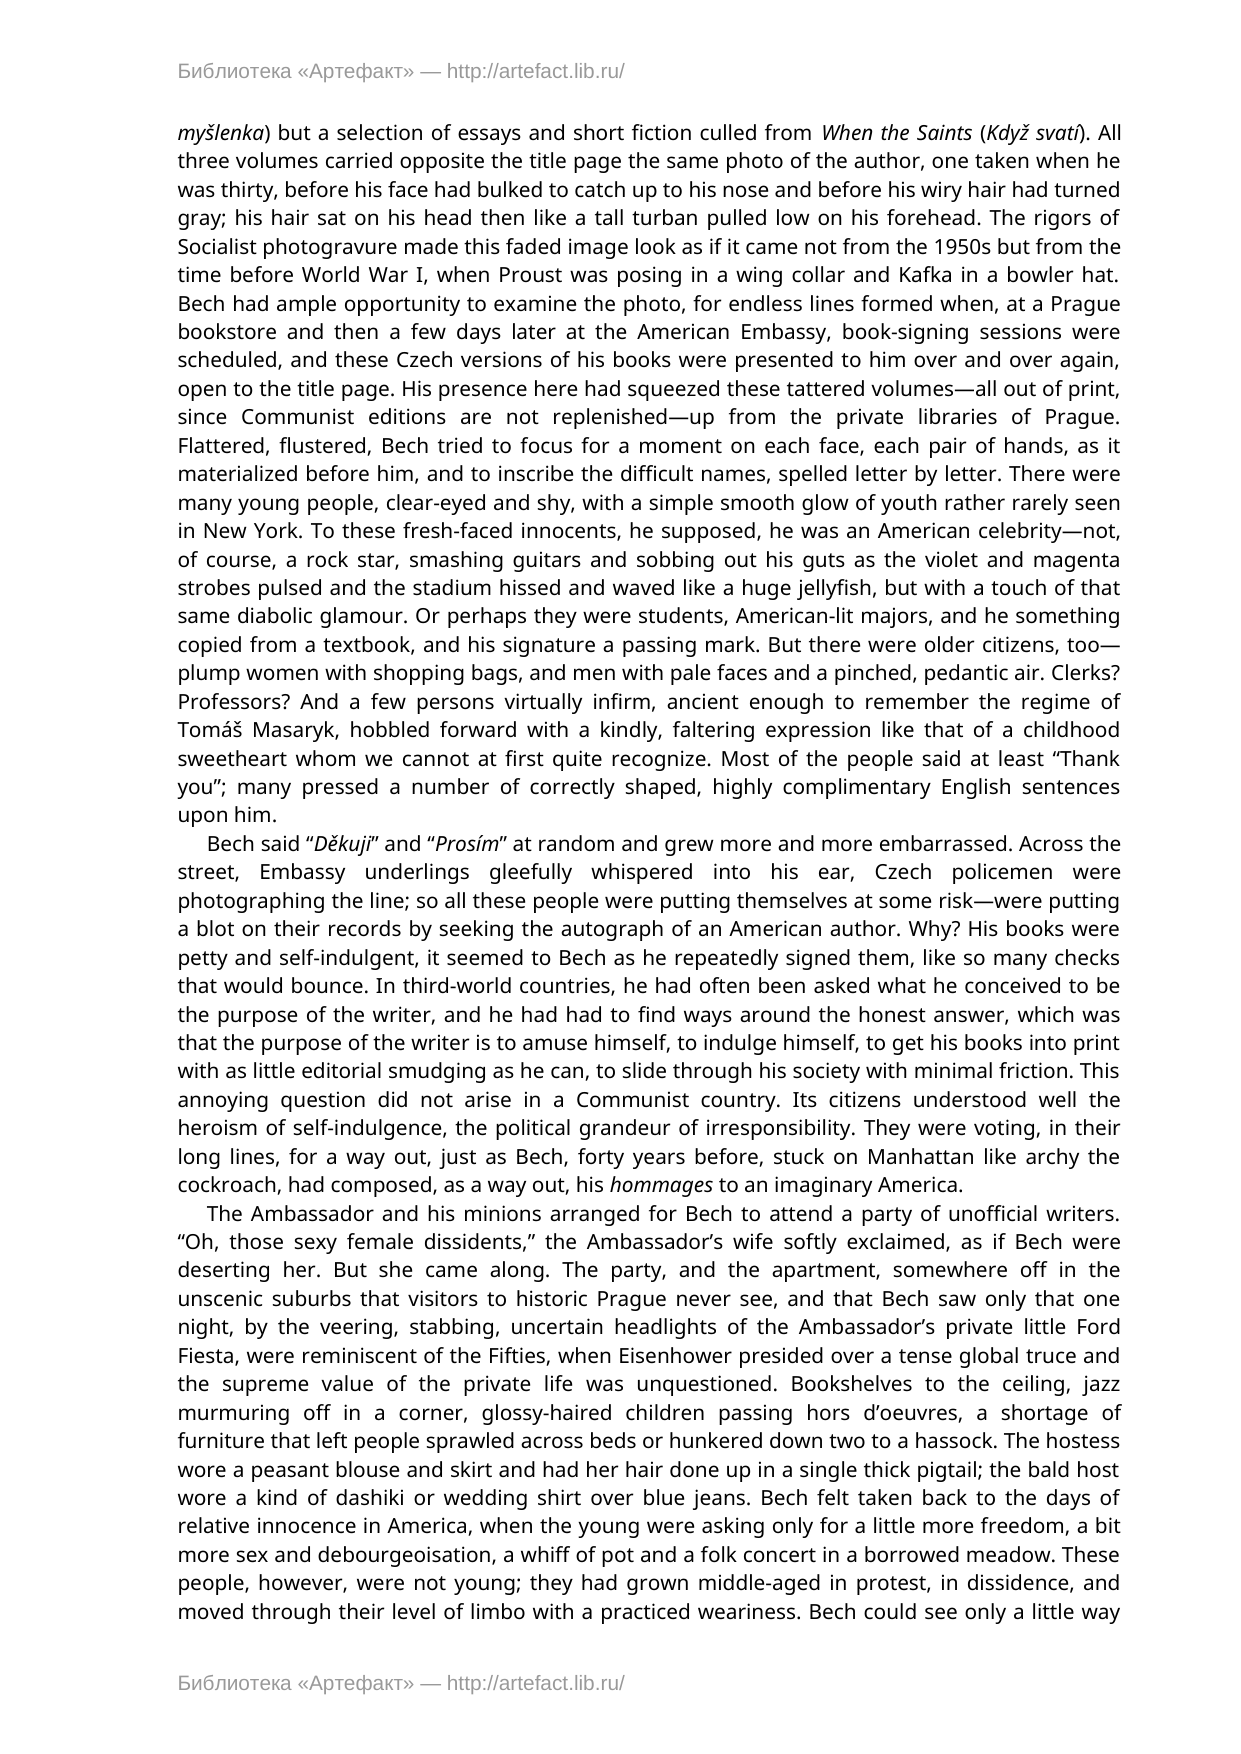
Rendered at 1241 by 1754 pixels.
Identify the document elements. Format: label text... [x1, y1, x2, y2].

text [177, 1199, 1122, 1625]
text Bech said “Děkuji” and “Prosím” at random and grew more and more embarrassed. Across the street, Embassy underlings gleefully whispered into his ear, Czech policemen were photographing the line; so all these people were putting themselves at some risk—were putting a blot on their records by seeking the autograph of an American author. Why? His books were petty and self-indulgent, it seemed to Bech as he repeatedly signed them, like so many checks that would bounce. In third-world countries, he had often been asked what he conceived to be the purpose of the writer, and he had had to find ways around the honest answer, which was that the purpose of the writer is to amuse himself, to indulge himself, to get his books into print with as little editorial smudging as he can, to slide through his society with minimal friction. This annoying question did not arise in a Communist country. Its citizens understood well the heroism of self-indulgence, the political grandeur of irresponsibility. They were voting, in their long lines, for a way out, just as Bech, forty years before, stuck on Manhattan like archy the cockroach, had composed, as a way out, his hommages to an imaginary America. [177, 829, 1122, 1199]
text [177, 118, 1122, 829]
